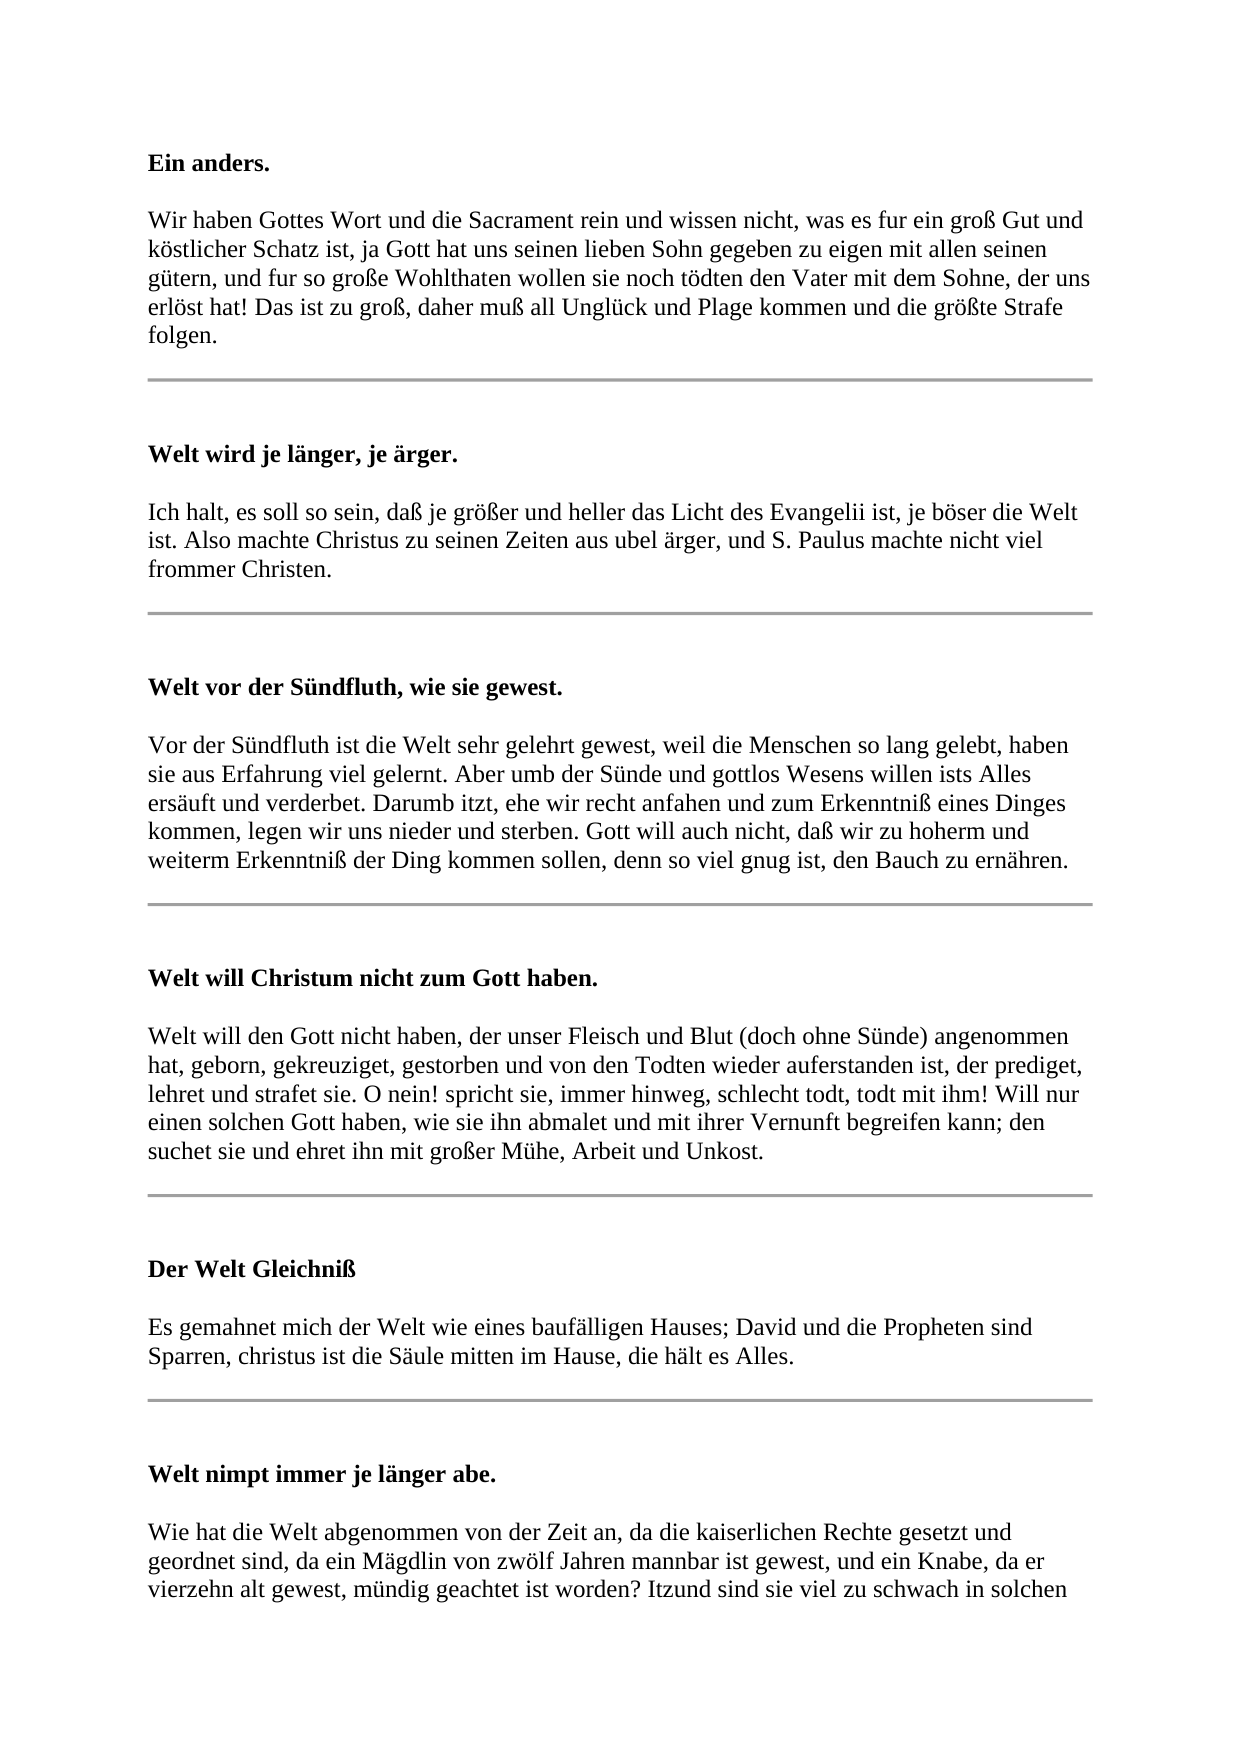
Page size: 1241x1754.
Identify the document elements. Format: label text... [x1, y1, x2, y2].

text Der Welt Gleichniß [148, 1254, 1093, 1283]
text Vor der Sündfluth ist die Welt sehr gelehrt gewest, weil die Menschen so lang gelebt, haben sie aus Erfahrung viel gelernt. Aber umb der Sünde und gottlos Wesens willen ists Alles ersäuft und verderbet. Darumb itzt, ehe wir recht anfahen und zum Erkenntniß eines Dinges kommen, legen wir uns nieder und sterben. Gott will auch nicht, daß wir zu hoherm und weiterm Erkenntniß der Ding kommen sollen, denn so viel gnug ist, den Bauch zu ernähren. [148, 730, 1093, 874]
text Welt will den Gott nicht haben, der unser Fleisch und Blut (doch ohne Sünde) angenommen hat, geborn, gekreuziget, gestorben und von den Todten wieder auferstanden ist, der prediget, lehret und strafet sie. O nein! spricht sie, immer hinweg, schlecht todt, todt mit ihm! Will nur einen solchen Gott haben, wie sie ihn abmalet und mit ihrer Vernunft begreifen kann; den suchet sie und ehret ihn mit großer Mühe, Arbeit und Unkost. [148, 1021, 1093, 1165]
text Welt vor der Sündfluth, wie sie gewest. [148, 672, 1093, 701]
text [148, 1517, 1093, 1603]
text Ein anders. [148, 148, 1093, 176]
text Es gemahnet mich der Welt wie eines baufälligen Hauses; David und die Propheten sind Sparren, christus ist die Säule mitten im Hause, die hält es Alles. [148, 1312, 1093, 1370]
text Welt will Christum nicht zum Gott haben. [148, 963, 1093, 992]
text Welt wird je länger, je ärger. [148, 439, 1093, 467]
text Welt nimpt immer je länger abe. [148, 1459, 1093, 1488]
text Wir haben Gottes Wort und die Sacrament rein und wissen nicht, was es fur ein groß Gut und köstlicher Schatz ist, ja Gott hat uns seinen lieben Sohn gegeben zu eigen mit allen seinen gütern, und fur so große Wohlthaten wollen sie noch tödten den Vater mit dem Sohne, der uns erlöst hat! Das ist zu groß, daher muß all Unglück und Plage kommen und die größte Strafe folgen. [148, 206, 1093, 349]
text Ich halt, es soll so sein, daß je größer und heller das Licht des Evangelii ist, je böser die Welt ist. Also machte Christus zu seinen Zeiten aus ubel ärger, und S. Paulus machte nicht viel frommer Christen. [148, 497, 1093, 583]
